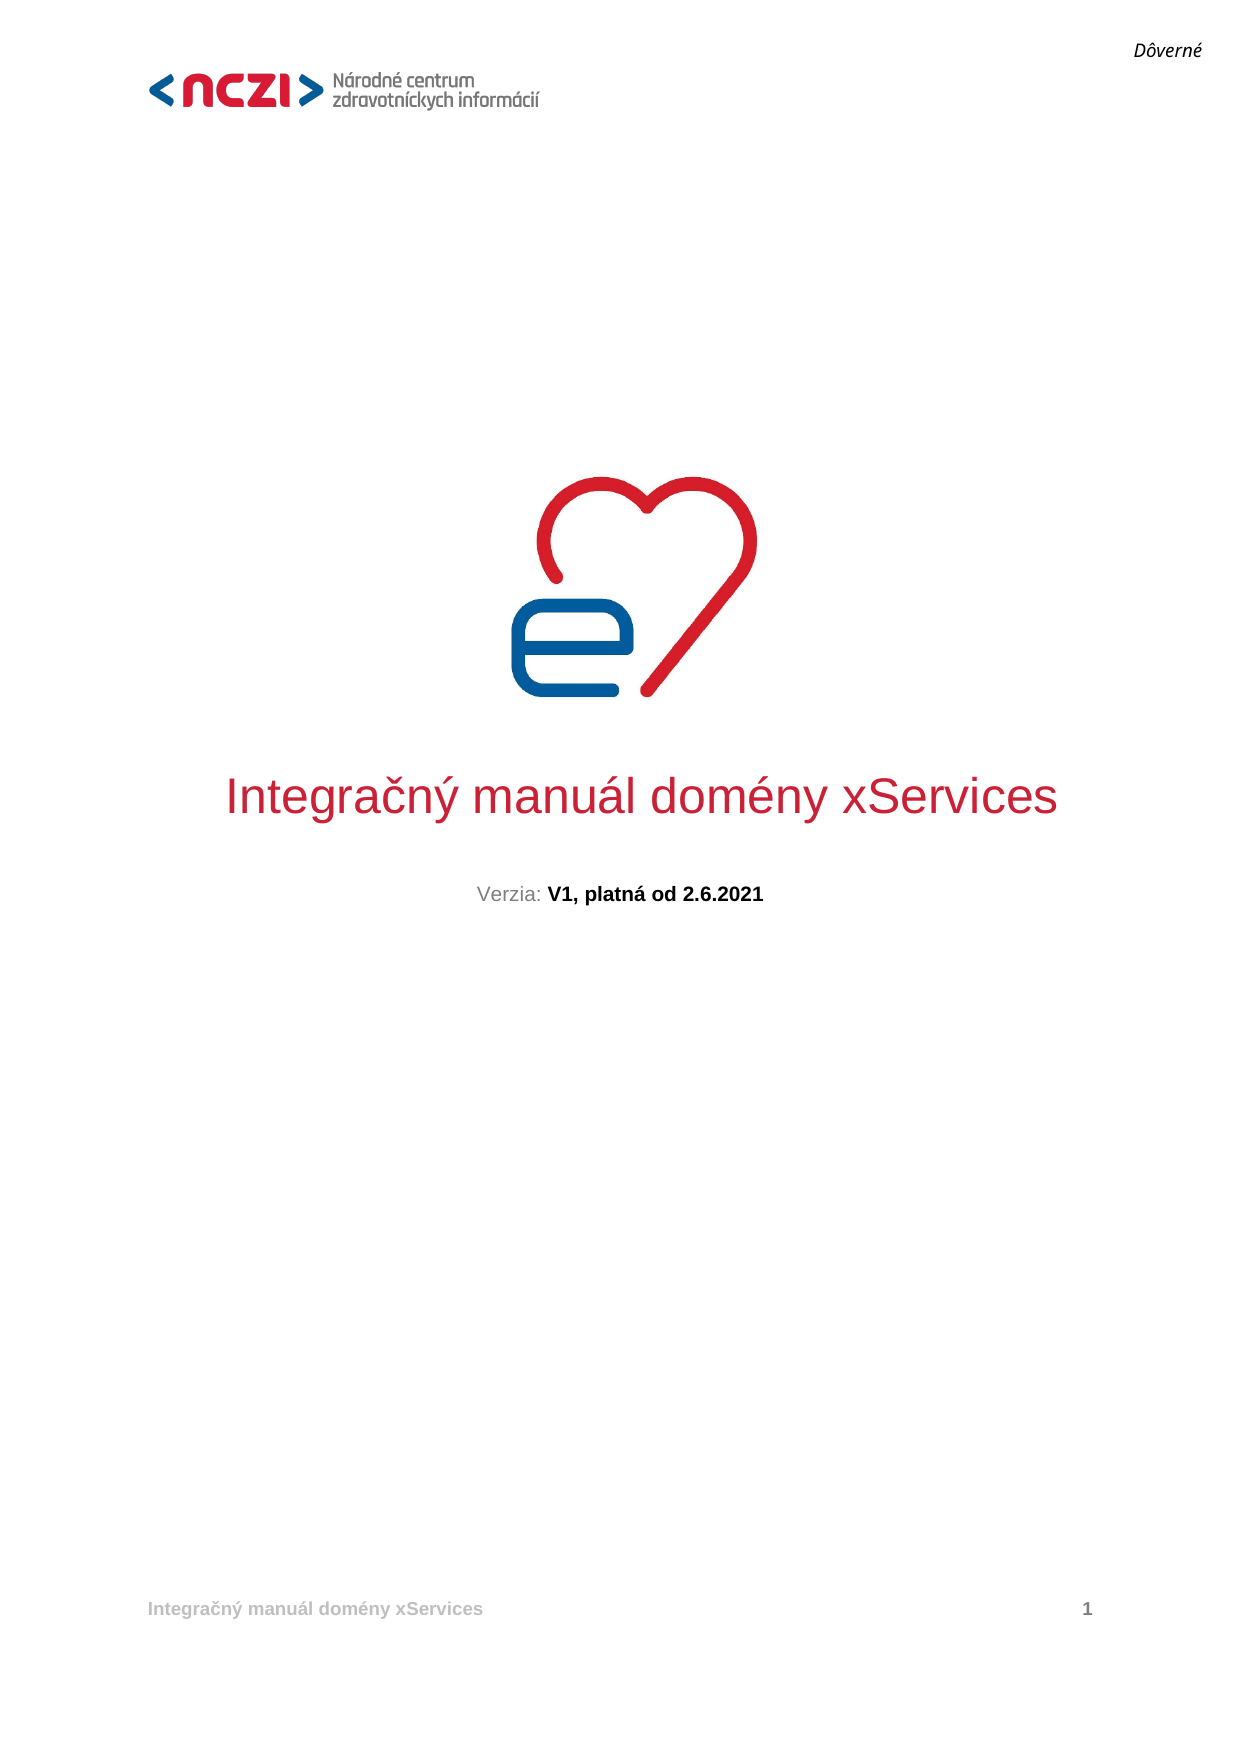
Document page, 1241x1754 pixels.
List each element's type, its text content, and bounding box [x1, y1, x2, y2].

text Verzia: V1, platná od 2.6.2021 [148, 882, 1093, 906]
picture [137, 58, 552, 124]
subtitle Integračný manuál domény xServices [192, 767, 1093, 824]
picture [496, 428, 772, 703]
